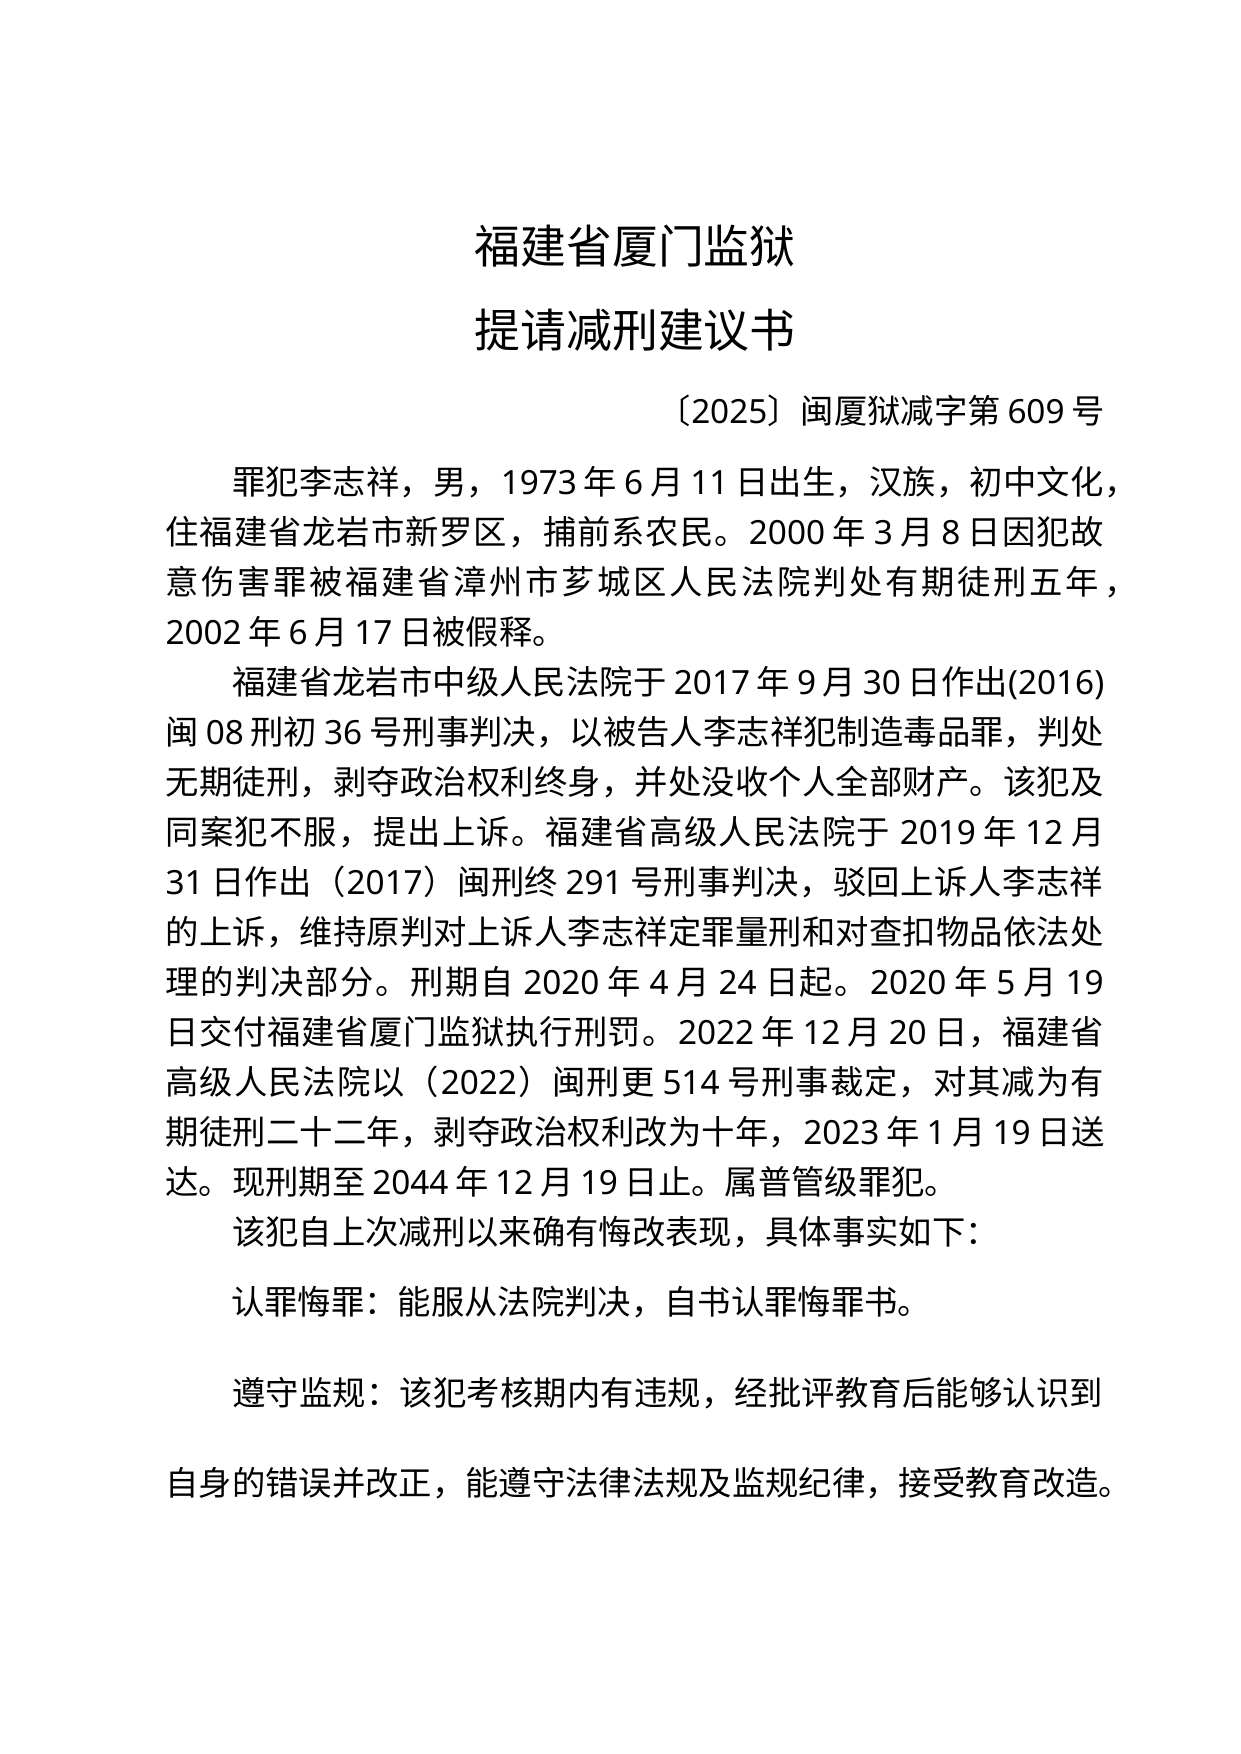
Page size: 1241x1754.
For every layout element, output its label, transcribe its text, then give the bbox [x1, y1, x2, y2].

text 罪犯李志祥，男，1973年6月11日出生，汉族，初中文化，住福建省龙岩市新罗区，捕前系农民。2000年3月8日因犯故意伤害罪被福建省漳州市芗城区人民法院判处有期徒刑五年，2002年6月17日被假释。 [165, 454, 1104, 654]
text 提请减刑建议书 [165, 281, 1104, 364]
text 认罪悔罪：能服从法院判决，自书认罪悔罪书。 [231, 1254, 1104, 1345]
text 遵守监规：该犯考核期内有违规，经批评教育后能够认识到自身的错误并改正，能遵守法律法规及监规纪律，接受教育改造。 [165, 1345, 1104, 1526]
text 福建省厦门监狱 [165, 197, 1104, 281]
text 该犯自上次减刑以来确有悔改表现，具体事实如下： [165, 1204, 1104, 1254]
text 福建省龙岩市中级人民法院于2017年9月30日作出(2016)闽08刑初36号刑事判决，以被告人李志祥犯制造毒品罪，判处无期徒刑，剥夺政治权利终身，并处没收个人全部财产。该犯及同案犯不服，提出上诉。福建省高级人民法院于2019年12月31日作出（2017）闽刑终291号刑事判决，驳回上诉人李志祥的上诉，维持原判对上诉人李志祥定罪量刑和对查扣物品依法处理的判决部分。刑期自2020年4月24日起。2020年5月19日交付福建省厦门监狱执行刑罚。2022年12月20日，福建省高级人民法院以（2022）闽刑更514号刑事裁定，对其减为有期徒刑二十二年，剥夺政治权利改为十年，2023年1月19日送达。现刑期至2044年12月19日止。属普管级罪犯。 [165, 654, 1104, 1204]
text 〔2025〕闽厦狱减字第609号 [165, 364, 1104, 454]
